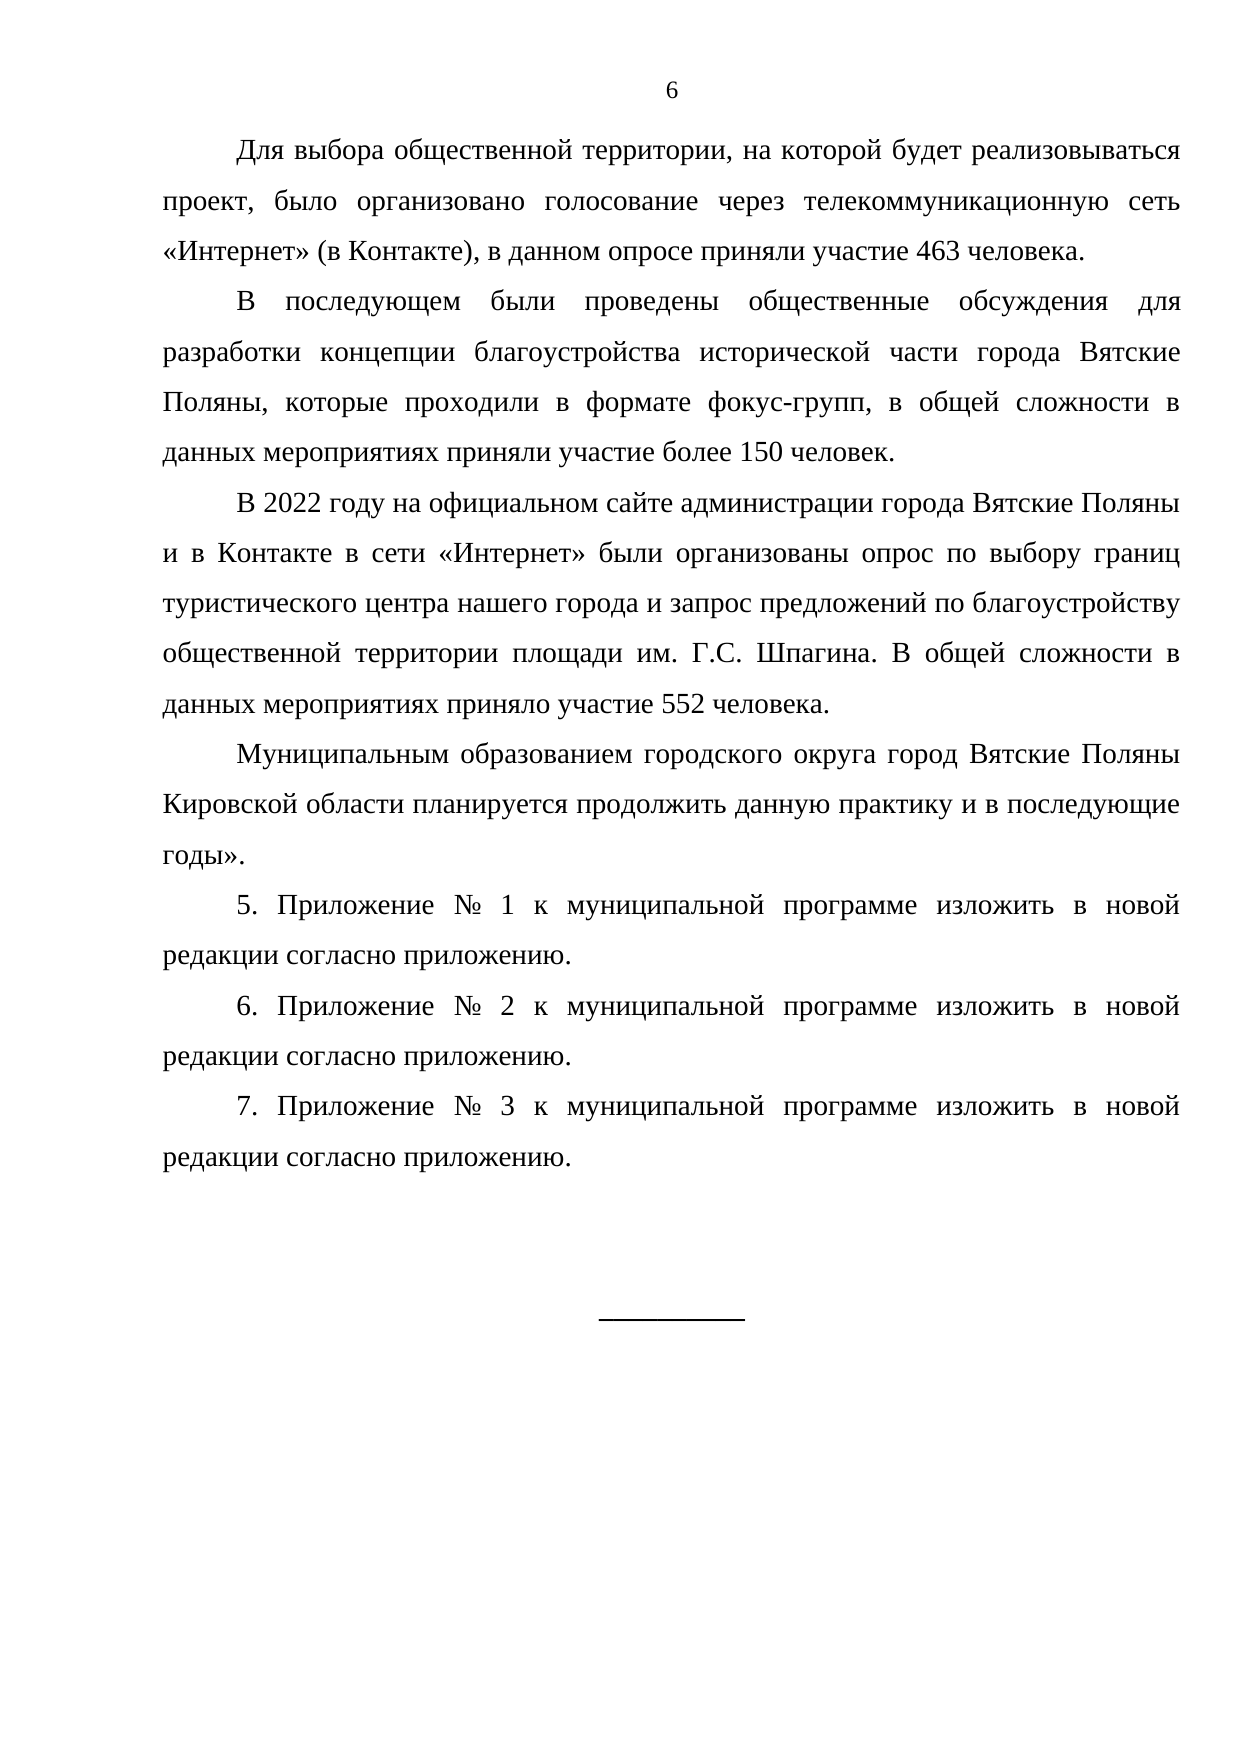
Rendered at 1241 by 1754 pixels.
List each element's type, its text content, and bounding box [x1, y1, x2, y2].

text 5. Приложение № 1 к муниципальной программе изложить в новой редакции согласно приложению. [162, 887, 1181, 971]
text Для выбора общественной территории, на которой будет реализовываться проект, было организовано голосование через телекоммуникационную сеть «Интернет» (в Контакте), в данном опросе приняли участие 463 человека. [162, 132, 1181, 267]
text 7. Приложение № 3 к муниципальной программе изложить в новой редакции согласно приложению. [162, 1088, 1181, 1172]
text __________ [162, 1290, 1181, 1323]
text Муниципальным образованием городского округа город Вятские Поляны Кировской области планируется продолжить данную практику и в последующие годы». [162, 736, 1181, 870]
text В последующем были проведены общественные обсуждения для разработки концепции благоустройства исторической части города Вятские Поляны, которые проходили в формате фокус-групп, в общей сложности в данных мероприятиях приняли участие более 150 человек. [162, 283, 1181, 468]
text В 2022 году на официальном сайте администрации города Вятские Поляны и в Контакте в сети «Интернет» были организованы опрос по выбору границ туристического центра нашего города и запрос предложений по благоустройству общественной территории площади им. Г.С. Шпагина. В общей сложности в данных мероприятиях приняло участие 552 человека. [162, 602, 1181, 719]
text 6. Приложение № 2 к муниципальной программе изложить в новой редакции согласно приложению. [162, 988, 1181, 1072]
text В 2022 году на официальном сайте администрации города Вятские Поляны и в Контакте в сети «Интернет» были организованы опрос по выбору границ туристического центра нашего города и запрос предложений по благоустройству общественной территории площади им. Г.С. Шпагина. В общей сложности в данных мероприятиях приняло участие 552 человека. [162, 485, 1181, 599]
